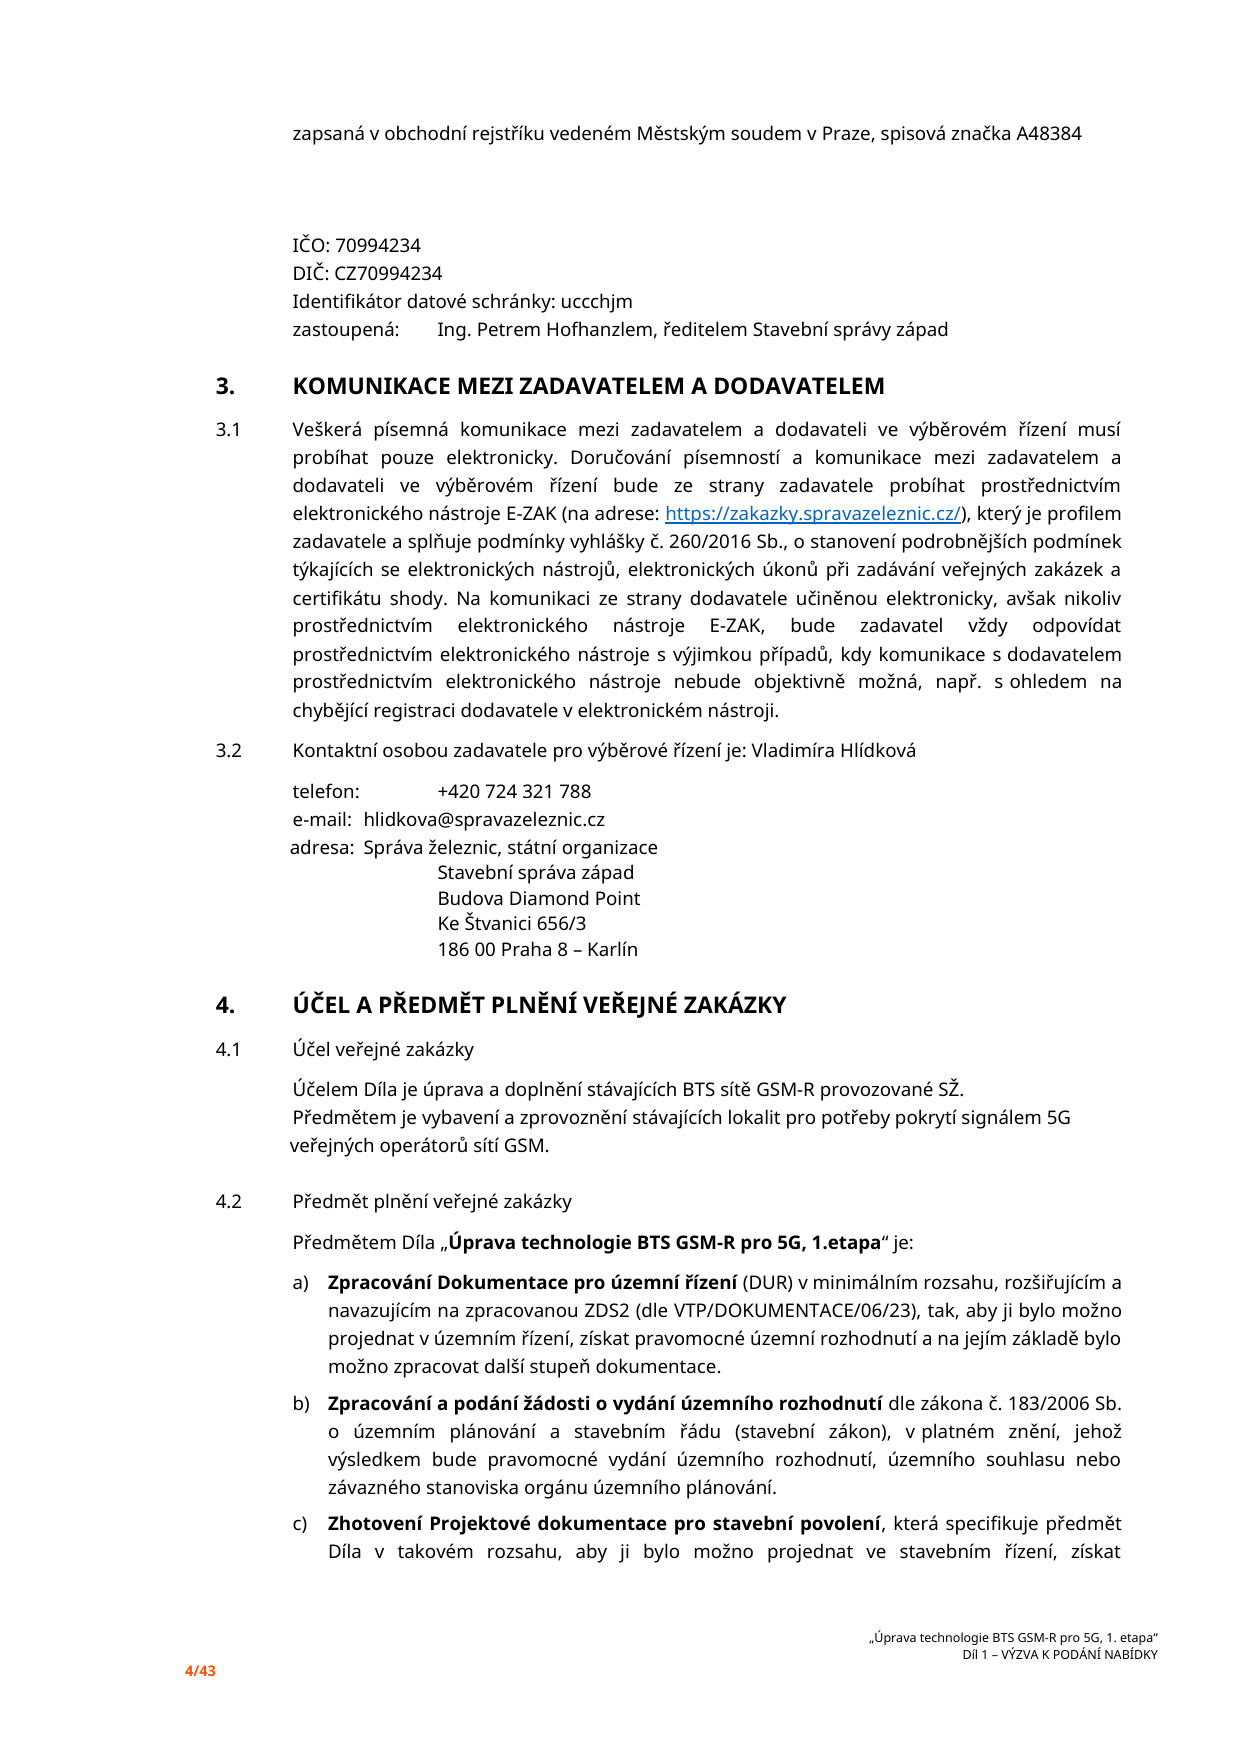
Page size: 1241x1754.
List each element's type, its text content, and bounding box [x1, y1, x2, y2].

text Ke Štvanici 656/3 [366, 911, 1122, 936]
text Předmět plnění veřejné zakázky [216, 1188, 1122, 1214]
text Kontaktní osobou zadavatele pro výběrové řízení je: Vladimíra Hlídková [216, 737, 1122, 763]
text Identifikátor datové schránky: uccchjm [292, 289, 1122, 314]
text telefon: +420 724 321 788 [292, 778, 1122, 803]
text KOMUNIKACE MEZI ZADAVATELEM a DODAVATELEM [216, 370, 1122, 401]
text zapsaná v obchodní rejstříku vedeném Městským soudem v Praze, spisová značka A48384 [292, 121, 1122, 146]
text DIČ: CZ70994234 [292, 261, 1122, 286]
list Zpracování Dokumentace pro územní řízení (DUR) v minimálním rozsahu, rozšiřujícím a navazujícím na zpracovanou ZDS2 (dle VTP/DOKUMENTACE/06/23), tak, aby ji bylo možno projednat v územním řízení, získat pravomocné územní rozhodnutí a na jejím základě bylo možno zpracovat další stupeň dokumentace. [292, 1269, 1122, 1379]
text zastoupená: Ing. Petrem Hofhanzlem, ředitelem Stavební správy západ [292, 317, 1122, 342]
list Předmětem Díla „Úprava technologie BTS GSM-R pro 5G, 1.etapa“ je: [292, 1229, 1122, 1254]
text IČO: 70994234 [292, 233, 1122, 258]
text Budova Diamond Point [366, 885, 1122, 911]
text ÚČEL A PŘEDMĚT PLNĚNÍ VEŘEJNÉ ZAKÁZKY [216, 989, 1122, 1020]
text Stavební správa západ [292, 859, 1122, 885]
text e-mail: hlidkova@spravazeleznic.cz [292, 806, 1122, 831]
list 186 00 Praha 8 – Karlín [366, 936, 1122, 962]
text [292, 1510, 1122, 1564]
text Veškerá písemná komunikace mezi zadavatelem a dodavateli ve výběrovém řízení musí probíhat pouze elektronicky. Doručování písemností a komunikace mezi zadavatelem a dodavateli ve výběrovém řízení bude ze strany zadavatele probíhat prostřednictvím elektronického nástroje E-ZAK (na adrese: https://zakazky.spravazeleznic.cz/), který je profilem zadavatele a splňuje podmínky vyhlášky č. 260/2016 Sb., o stanovení podrobnějších podmínek týkajících se elektronických nástrojů, elektronických úkonů při zadávání veřejných zakázek a certifikátu shody. Na komunikaci ze strany dodavatele učiněnou elektronicky, avšak nikoliv prostřednictvím elektronického nástroje E-ZAK, bude zadavatel vždy odpovídat prostřednictvím elektronického nástroje s výjimkou případů, kdy komunikace s dodavatelem prostřednictvím elektronického nástroje nebude objektivně možná, např. s ohledem na chybějící registraci dodavatele v elektronickém nástroji. [216, 417, 1122, 722]
text adresa: Správa železnic, státní organizace [289, 834, 1122, 859]
text Účel veřejné zakázky [216, 1036, 1122, 1061]
list Zpracování a podání žádosti o vydání územního rozhodnutí dle zákona č. 183/2006 Sb. o územním plánování a stavebním řádu (stavební zákon), v platném znění, jehož výsledkem bude pravomocné vydání územního rozhodnutí, územního souhlasu nebo závazného stanoviska orgánu územního plánování. [292, 1390, 1122, 1499]
list Předmětem je vybavení a zprovoznění stávajících lokalit pro potřeby pokrytí signálem 5G veřejných operátorů sítí GSM. [289, 1104, 1122, 1158]
list Účelem Díla je úprava a doplnění stávajících BTS sítě GSM-R provozované SŽ. [292, 1076, 1122, 1102]
